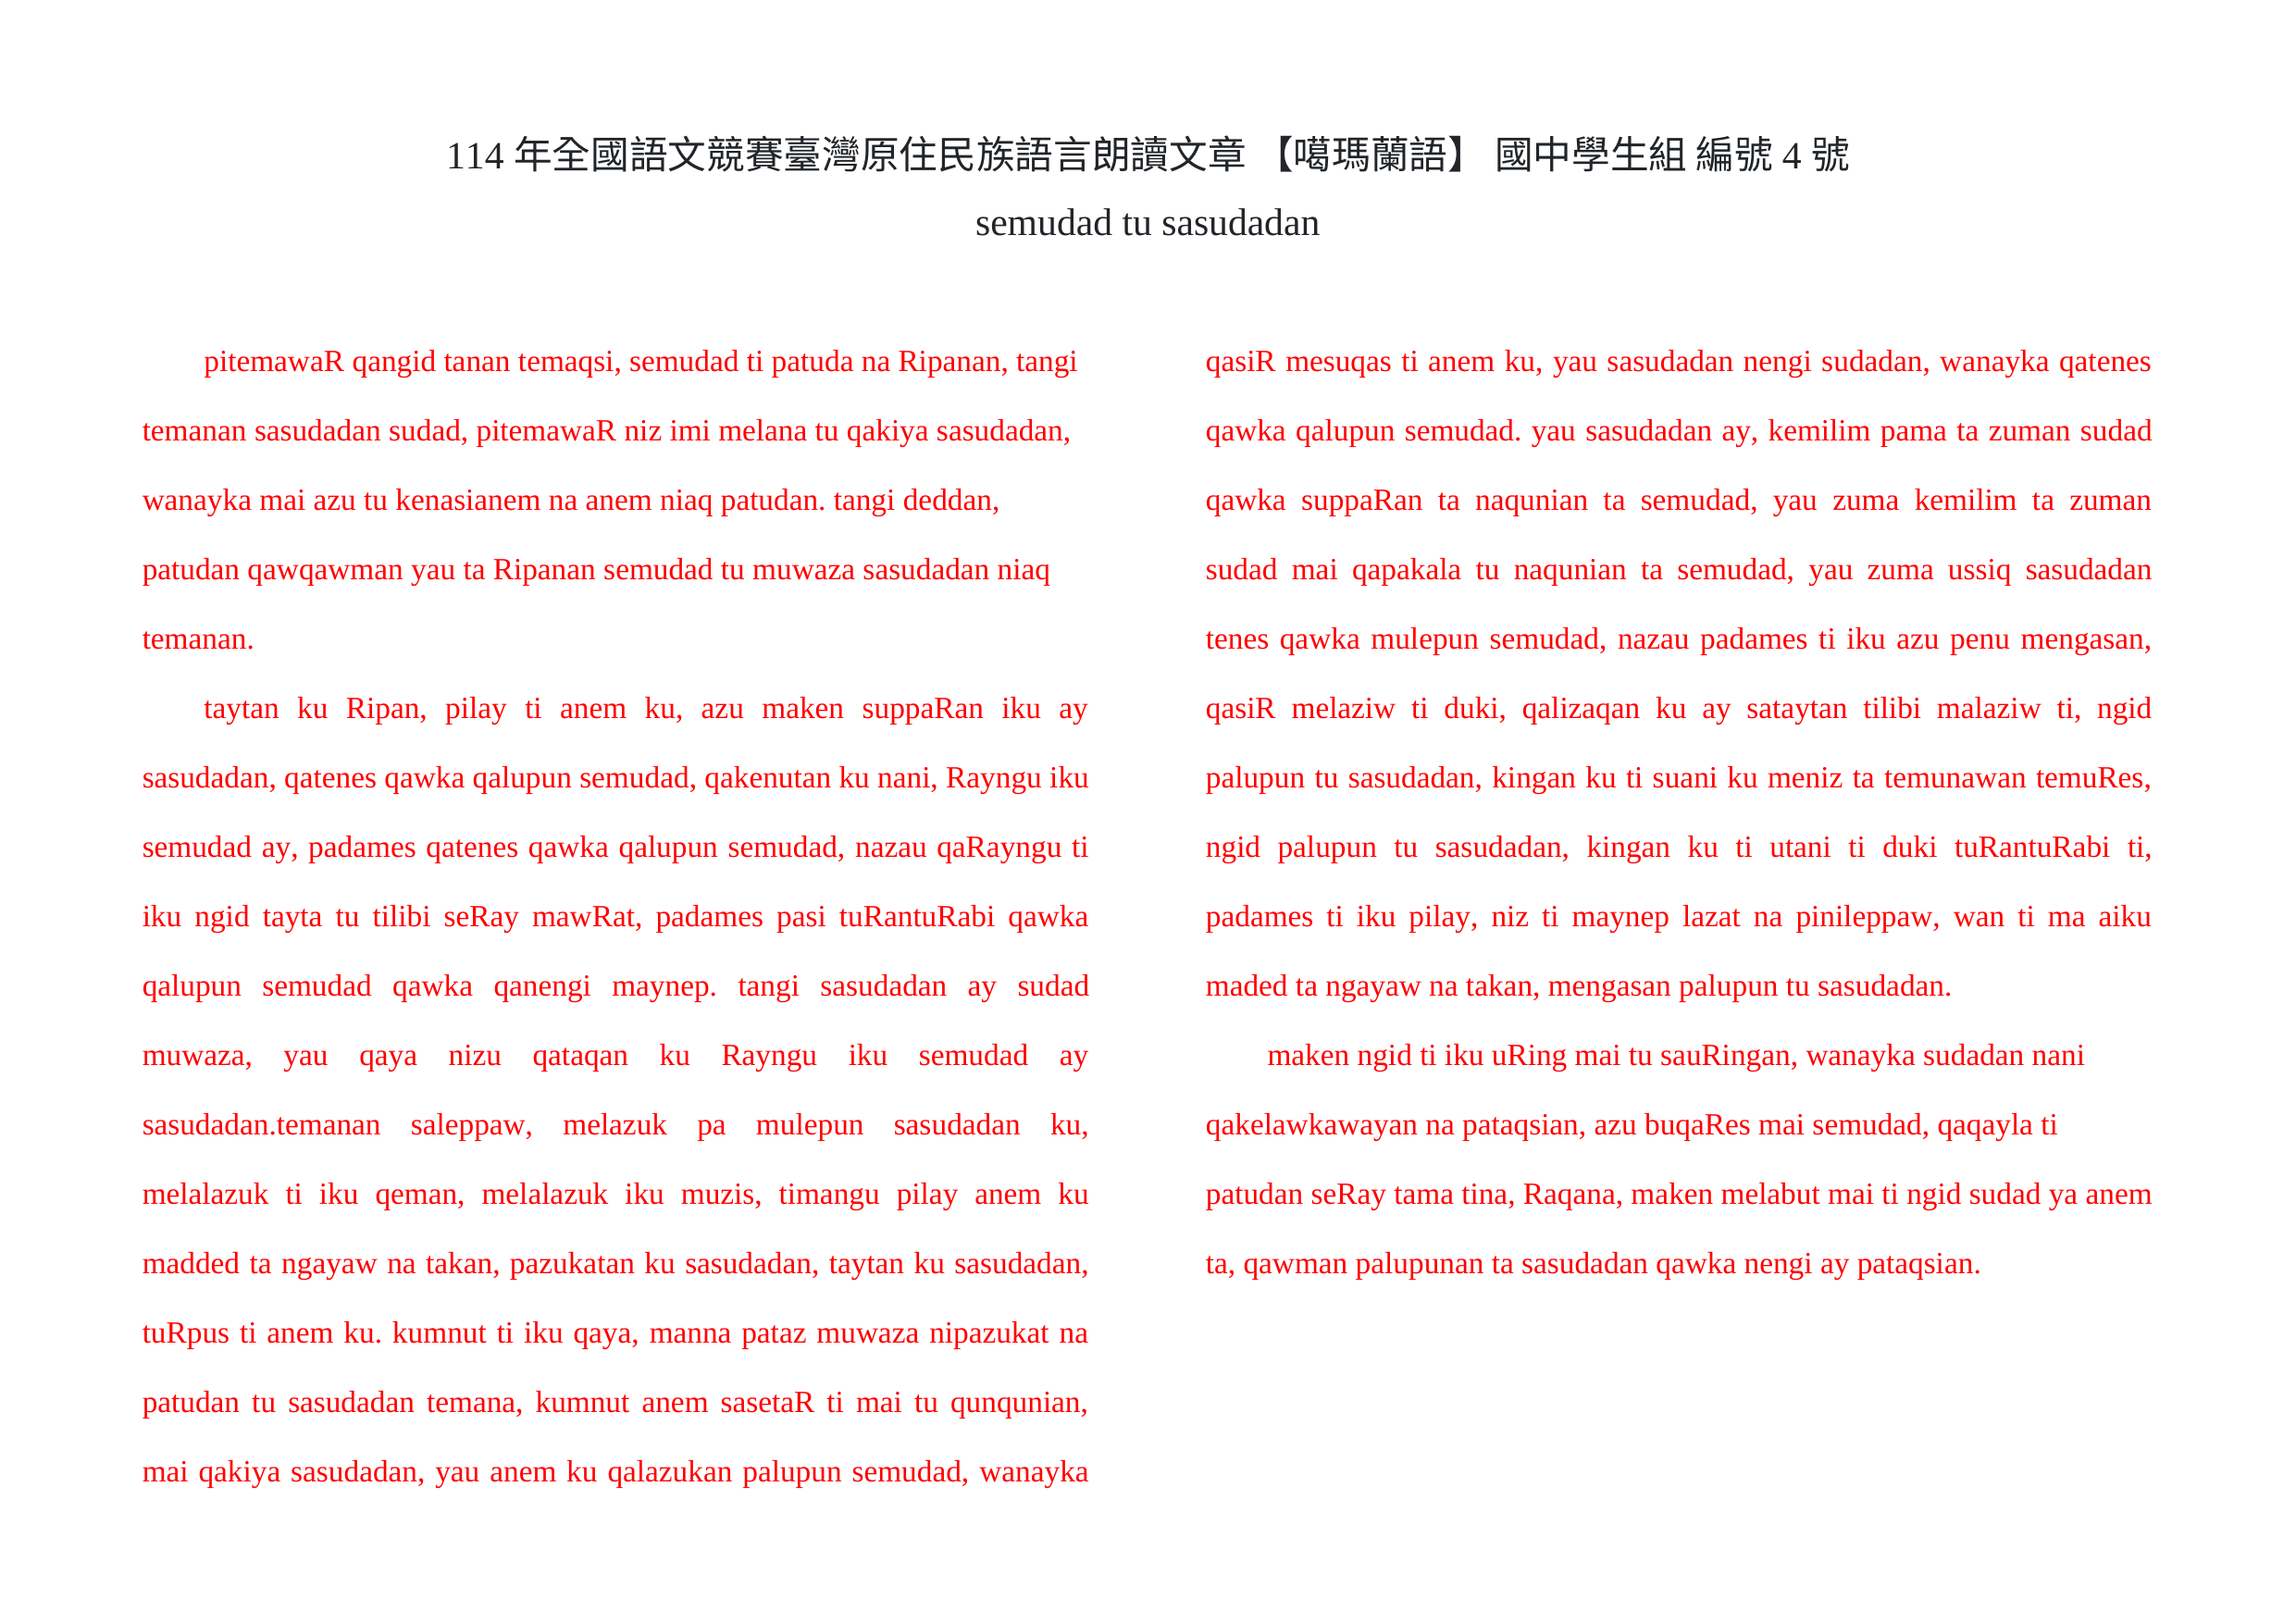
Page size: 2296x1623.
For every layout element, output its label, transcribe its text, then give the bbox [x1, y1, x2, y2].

text taytan ku Ripan, pilay ti anem ku, azu maken suppaRan iku ay sasudadan, qatenes qawka qalupun semudad, qakenutan ku nani, Rayngu iku semudad ay, padames qatenes qawka qalupun semudad, nazau qaRayngu ti iku ngid tayta tu tilibi seRay mawRat, padames pasi tuRantuRabi qawka qalupun semudad qawka qanengi maynep. tangi sasudadan ay sudad muwaza, yau qaya nizu qataqan ku Rayngu iku semudad ay sasudadan.temanan saleppaw, melazuk pa mulepun sasudadan ku, melalazuk ti iku qeman, melalazuk iku muzis, timangu pilay anem ku madded ta ngayaw na takan, pazukatan ku sasudadan, taytan ku sasudadan, tuRpus ti anem ku. kumnut ti iku qaya, manna pataz muwaza nipazukat na patudan tu sasudadan temana, kumnut anem sasetaR ti mai tu qunqunian, mai qakiya sasudadan, yau anem ku qalazukan palupun semudad, wanayka qasiR mesuqas ti anem ku, yau sasudadan nengi sudadan, wanayka qatenes qawka qalupun semudad. yau sasudadan ay, kemilim pama ta zuman sudad qawka suppaRan ta naqunian ta semudad, yau zuma kemilim ta zuman sudad mai qapakala tu naqunian ta semudad, yau zuma ussiq sasudadan tenes qawka mulepun semudad, nazau padames ti iku azu penu mengasan, qasiR melaziw ti duki, qalizaqan ku ay sataytan tilibi malaziw ti, ngid palupun tu sasudadan, kingan ku ti suani ku meniz ta temunawan temuRes, ngid palupun tu sasudadan, kingan ku ti utani ti duki tuRantuRabi ti, padames ti iku pilay, niz ti maynep lazat na pinileppaw, wan ti ma aiku maded ta ngayaw na takan, mengasan palupun tu sasudadan. [142, 673, 1090, 1505]
text pitemawaR qangid tanan temaqsi, semudad ti patuda na Ripanan, tangi temanan sasudadan sudad, pitemawaR niz imi melana tu qakiya sasudadan, wanayka mai azu tu kenasianem na anem niaq patudan. tangi deddan, patudan qawqawman yau ta Ripanan semudad tu muwaza sasudadan niaq temanan. [142, 326, 1090, 673]
text 114 年全國語文競賽臺灣原住民族語言朗讀文章 【噶瑪蘭語】 國中學生組 編號 4 號 [142, 118, 2153, 187]
text semudad tu sasudadan [142, 187, 2153, 256]
text taytan ku Ripan, pilay ti anem ku, azu maken suppaRan iku ay sasudadan, qatenes qawka qalupun semudad, qakenutan ku nani, Rayngu iku semudad ay, padames qatenes qawka qalupun semudad, nazau qaRayngu ti iku ngid tayta tu tilibi seRay mawRat, padames pasi tuRantuRabi qawka qalupun semudad qawka qanengi maynep. tangi sasudadan ay sudad muwaza, yau qaya nizu qataqan ku Rayngu iku semudad ay sasudadan.temanan saleppaw, melazuk pa mulepun sasudadan ku, melalazuk ti iku qeman, melalazuk iku muzis, timangu pilay anem ku madded ta ngayaw na takan, pazukatan ku sasudadan, taytan ku sasudadan, tuRpus ti anem ku. kumnut ti iku qaya, manna pataz muwaza nipazukat na patudan tu sasudadan temana, kumnut anem sasetaR ti mai tu qunqunian, mai qakiya sasudadan, yau anem ku qalazukan palupun semudad, wanayka qasiR mesuqas ti anem ku, yau sasudadan nengi sudadan, wanayka qatenes qawka qalupun semudad. yau sasudadan ay, kemilim pama ta zuman sudad qawka suppaRan ta naqunian ta semudad, yau zuma kemilim ta zuman sudad mai qapakala tu naqunian ta semudad, yau zuma ussiq sasudadan tenes qawka mulepun semudad, nazau padames ti iku azu penu mengasan, qasiR melaziw ti duki, qalizaqan ku ay sataytan tilibi malaziw ti, ngid palupun tu sasudadan, kingan ku ti suani ku meniz ta temunawan temuRes, ngid palupun tu sasudadan, kingan ku ti utani ti duki tuRantuRabi ti, padames ti iku pilay, niz ti maynep lazat na pinileppaw, wan ti ma aiku maded ta ngayaw na takan, mengasan palupun tu sasudadan. [1206, 326, 2153, 1020]
text maken ngid ti iku uRing mai tu sauRingan, wanayka sudadan nani qakelawkawayan na pataqsian, azu buqaRes mai semudad, qaqayla ti patudan seRay tama tina, Raqana, maken melabut mai ti ngid sudad ya anem ta, qawman palupunan ta sasudadan qawka nengi ay pataqsian. [1206, 1020, 2153, 1297]
